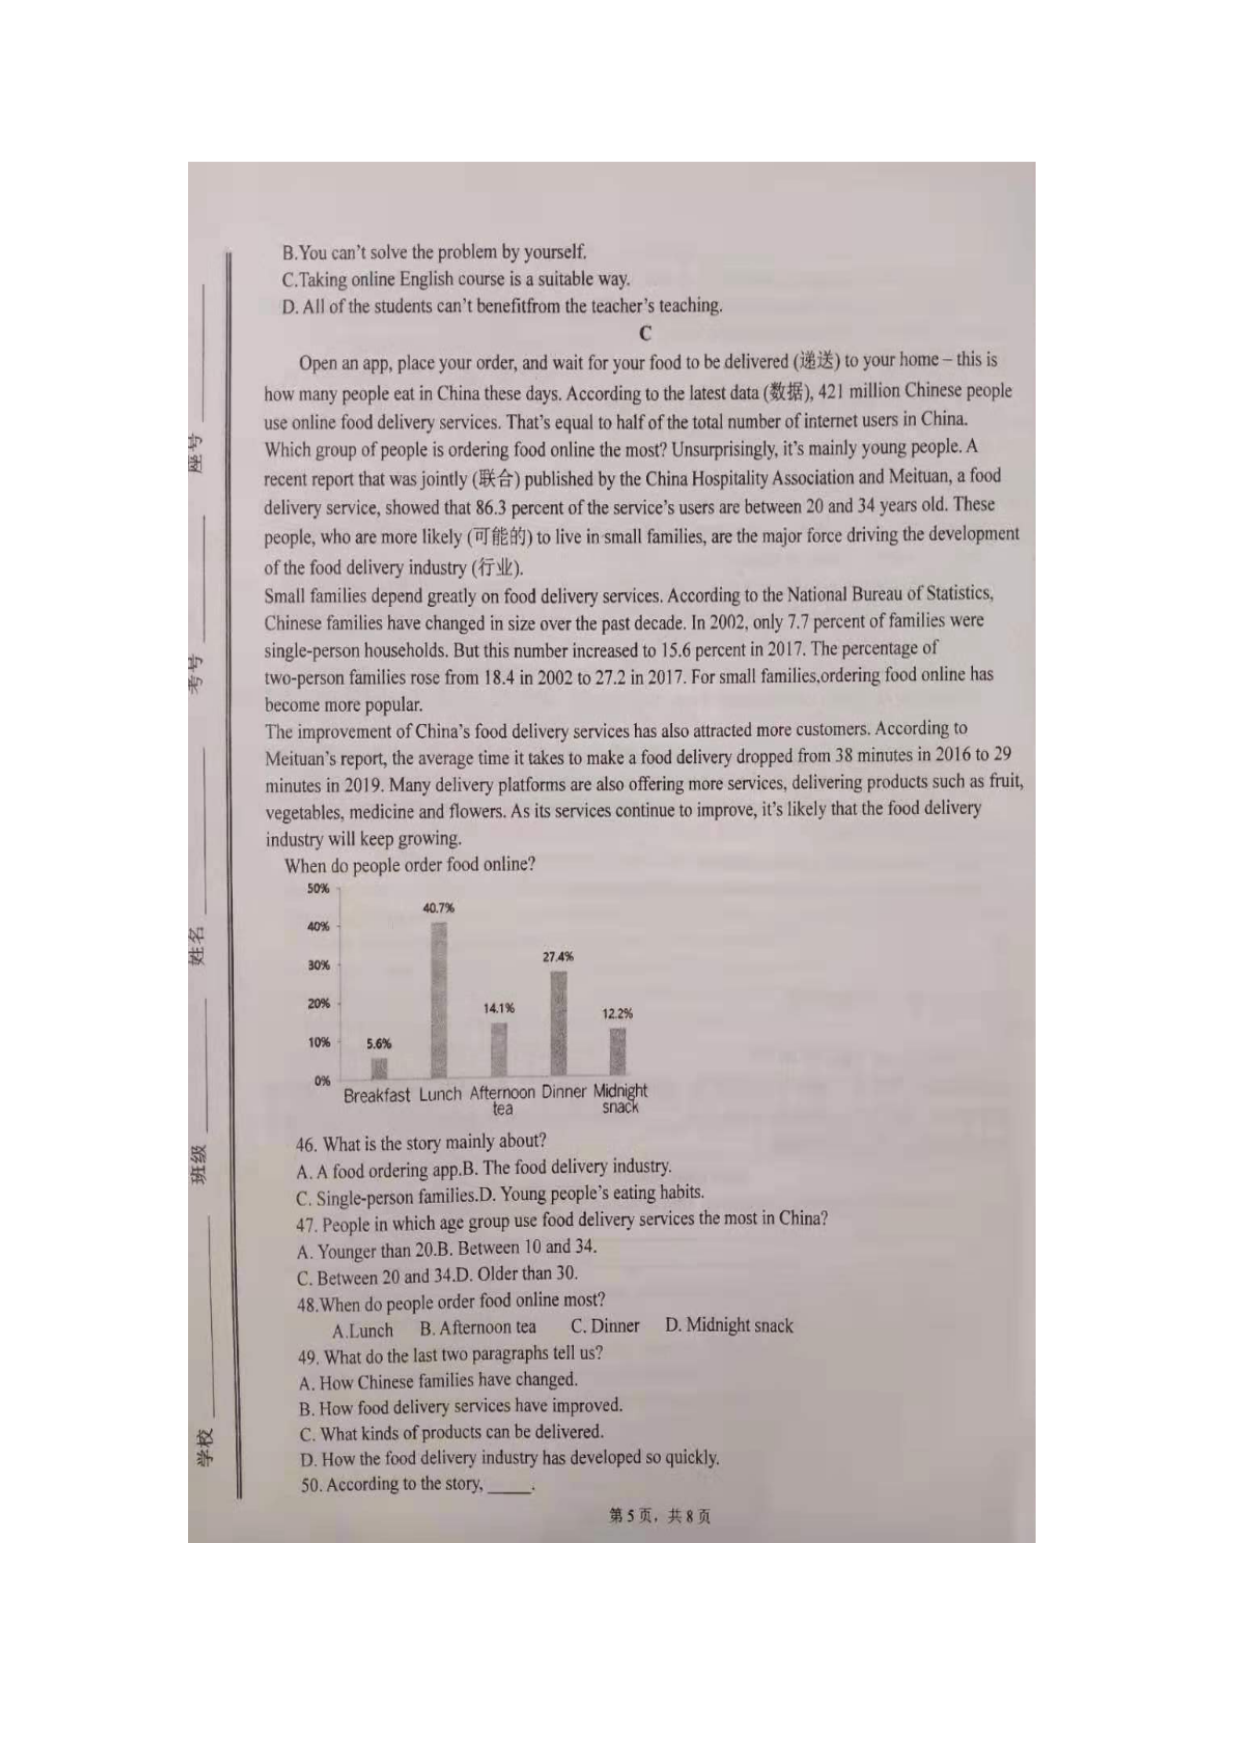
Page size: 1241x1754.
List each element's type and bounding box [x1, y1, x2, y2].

picture [189, 163, 1036, 1542]
